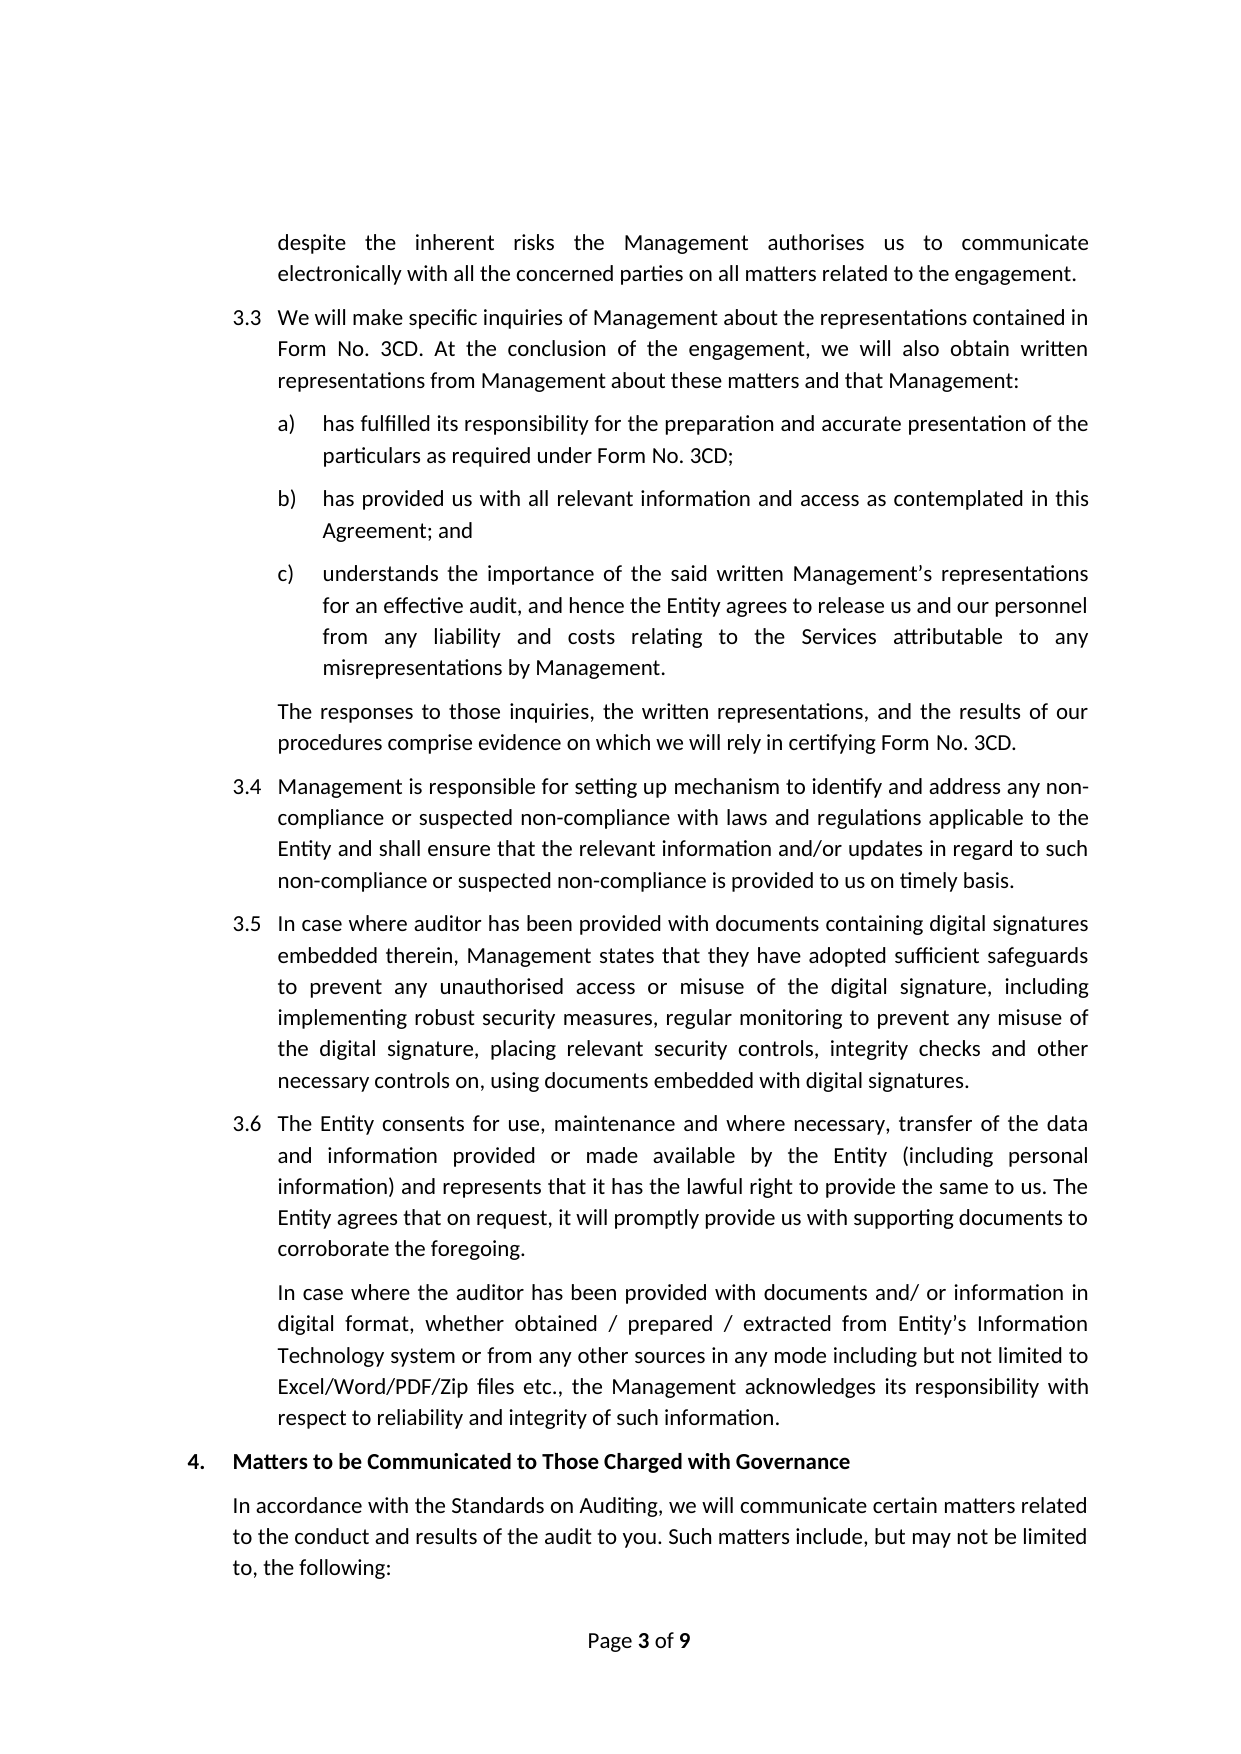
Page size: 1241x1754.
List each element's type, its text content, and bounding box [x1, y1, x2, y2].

text In accordance with the Standards on Auditing, we will communicate certain matters related to the conduct and results of the audit to you. Such matters include, but may not be limited to, the following: [232, 1487, 1090, 1581]
text The responses to those inquiries, the written representations, and the results of our procedures comprise evidence on which we will rely in certifying Form No. 3CD. [277, 694, 1090, 756]
text In case where the auditor has been provided with documents and/ or information in digital format, whether obtained / prepared / extracted from Entity’s Information Technology system or from any other sources in any mode including but not limited to Excel/Word/PDF/Zip files etc., the Management acknowledges its responsibility with respect to reliability and integrity of such information. [277, 1275, 1090, 1431]
list In case where auditor has been provided with documents containing digital signatures embedded therein, Management states that they have adopted sufficient safeguards to prevent any unauthorised access or misuse of the digital signature, including implementing robust security measures, regular monitoring to prevent any misuse of the digital signature, placing relevant security controls, integrity checks and other necessary controls on, using documents embedded with digital signatures. [232, 906, 1090, 1094]
list The Entity consents for use, maintenance and where necessary, transfer of the data and information provided or made available by the Entity (including personal information) and represents that it has the lawful right to provide the same to us. The Entity agrees that on request, it will promptly provide us with supporting documents to corroborate the foregoing. [232, 1106, 1090, 1262]
list has fulfilled its responsibility for the preparation and accurate presentation of the particulars as required under Form No. 3CD; [277, 406, 1090, 469]
list has provided us with all relevant information and access as contemplated in this Agreement; and [277, 481, 1090, 544]
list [232, 225, 1090, 287]
list Matters to be Communicated to Those Charged with Governance [187, 1444, 1090, 1475]
list understands the importance of the said written Management’s representations for an effective audit, and hence the Entity agrees to release us and our personnel from any liability and costs relating to the Services attributable to any misrepresentations by Management. [277, 556, 1090, 681]
list We will make specific inquiries of Management about the representations contained in Form No. 3CD. At the conclusion of the engagement, we will also obtain written representations from Management about these matters and that Management: [232, 300, 1090, 394]
list Management is responsible for setting up mechanism to identify and address any non-compliance or suspected non-compliance with laws and regulations applicable to the Entity and shall ensure that the relevant information and/or updates in regard to such non-compliance or suspected non-compliance is provided to us on timely basis. [232, 769, 1090, 894]
